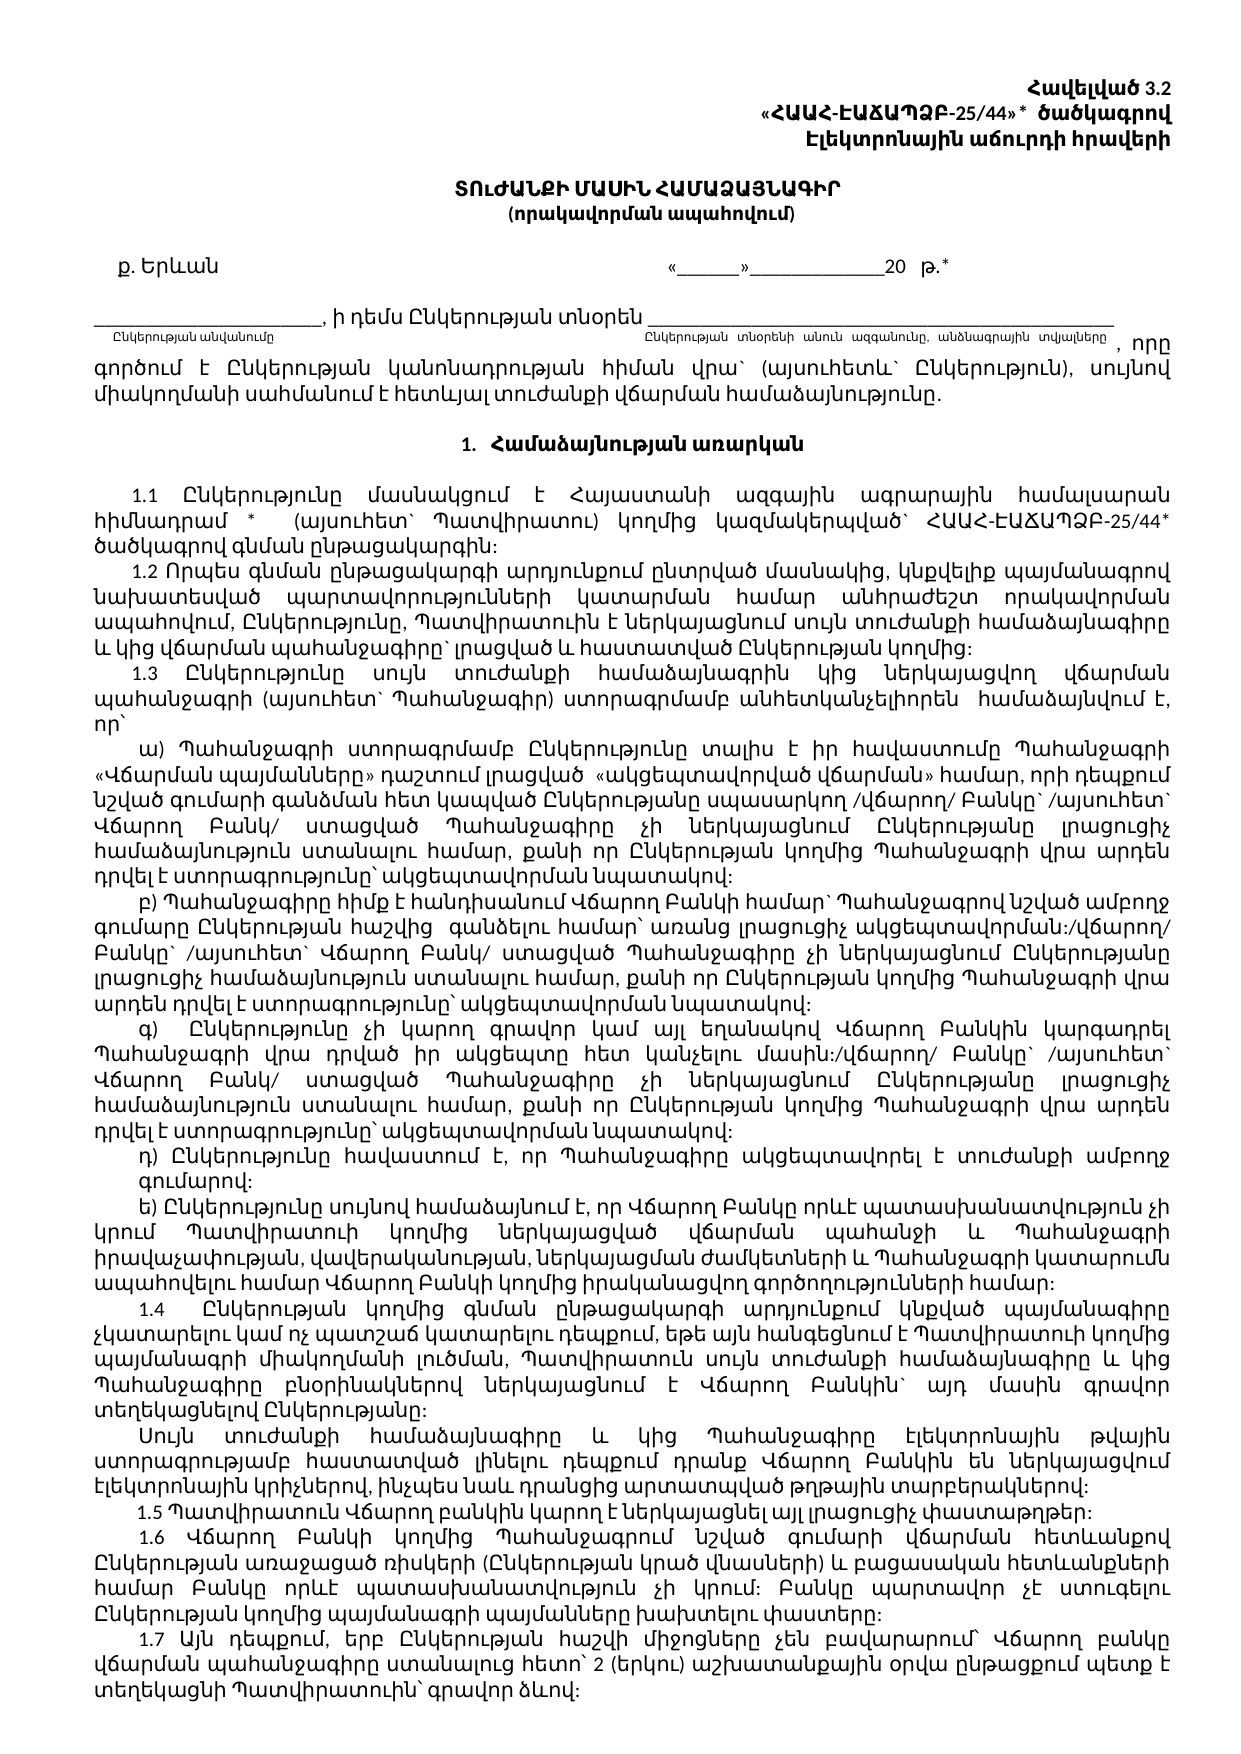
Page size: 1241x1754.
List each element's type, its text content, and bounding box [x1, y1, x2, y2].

text 1.5 Պատվիրատուն Վճարող բանկին կարող է ներկայացնել այլ լրացուցիչ փաստաթղթեր: [94, 1499, 1171, 1524]
text դ) Ընկերությունը հավաստում է, որ Պահանջագիրը ակցեպտավորել է տուժանքի ամբողջ գումարով: [138, 1143, 1171, 1194]
text 1.7 Այն դեպքում, երբ Ընկերության հաշվի միջոցները չեն բավարարում՝ Վճարող բանկը վճարման պահանջագիրը ստանալուց հետո՝ 2 (երկու) աշխատանքային օրվա ընթացքում պետք է տեղեկացնի Պատվիրատուին՝ գրավոր ձևով: [94, 1626, 1171, 1702]
text (որակավորման ապահովում) [94, 202, 1171, 225]
text Սույն տուժանքի համաձայնագիրը և կից Պահանջագիրը էլեկտրոնային թվային ստորագրությամբ հաստատված լինելու դեպքում դրանք Վճարող Բանկին են ներկայացվում էլեկտրոնային կրիչներով, ինչպես նաև դրանցից արտատպված թղթային տարբերակներով: [94, 1423, 1171, 1499]
text ք. Երևան «______»_____________20 թ.* [94, 254, 1171, 279]
text «ՀԱԱՀ-ԷԱՃԱՊՁԲ-25/44»* ծածկագրով [94, 100, 1171, 126]
text 1. Համաձայնության առարկան [94, 432, 1171, 457]
text ա) Պահանջագրի ստորագրմամբ Ընկերությունը տալիս է իր հավաստումը Պահանջագրի «Վճարման պայմանները» դաշտում լրացված «ակցեպտավորված վճարման» համար, որի դեպքում նշված գումարի գանձման հետ կապված Ընկերությանը սպասարկող /վճարող/ Բանկը` /այսուհետ` Վճարող Բանկ/ ստացված Պահանջագիրը չի ներկայացնում Ընկերությանը լրացուցիչ համաձայնություն ստանալու համար, քանի որ Ընկերության կողմից Պահանջագրի վրա արդեն դրվել է ստորագրությունը՝ ակցեպտավորման նպատակով: [94, 737, 1171, 889]
text 1.3 Ընկերությունը սույն տուժանքի համաձայնագրին կից ներկայացվող վճարման պահանջագրի (այսուհետ` Պահանջագիր) ստորագրմամբ անհետկանչելիորեն համաձայնվում է, որ՝ [94, 660, 1171, 737]
text 1.2 Որպես գնման ընթացակարգի արդյունքում ընտրված մասնակից, կնքվելիք պայմանագրով նախատեսված պարտավորությունների կատարման համար անհրաժեշտ որակավորման ապահովում, Ընկերությունը, Պատվիրատուին է ներկայացնում սույն տուժանքի համաձայնագիրը և կից վճարման պահանջագիրը` լրացված և հաստատված Ընկերության կողմից: [94, 559, 1171, 660]
text Էլեկտրոնային աճուրդի հրավերի [94, 126, 1171, 151]
text ե) Ընկերությունը սույնով համաձայնում է, որ Վճարող Բանկը որևէ պատասխանատվություն չի կրում Պատվիրատուի կողմից ներկայացված վճարման պահանջի և Պահանջագրի իրավաչափության, վավերականության, ներկայացման ժամկետների և Պահանջագրի կատարումն ապահովելու համար Վճարող Բանկի կողմից իրականացվող գործողությունների համար: [94, 1194, 1171, 1296]
text Ընկերության անվանումը Ընկերության տնօրենի անուն ազգանունը, անձնագրային տվյալները , որը գործում է Ընկերության կանոնադրության հիման վրա` (այսուհետև` Ընկերություն), սույնով միակողմանի սահմանում է հետևյալ տուժանքի վճարման համաձայնությունը. [94, 330, 1171, 406]
text 1.1 Ընկերությունը մասնակցում է Հայաստանի ազգային ագրարային համալսարան հիմնադրամ * (այսուհետ` Պատվիրատու) կողմից կազմակերպված` ՀԱԱՀ-ԷԱՃԱՊՁԲ-25/44* ծածկագրով գնման ընթացակարգին: [94, 482, 1171, 559]
text 1.6 Վճարող Բանկի կողմից Պահանջագրում նշված գումարի վճարման հետևանքով Ընկերության առաջացած ռիսկերի (Ընկերության կրած վնասների) և բացասական հետևանքների համար Բանկը որևէ պատասխանատվություն չի կրում: Բանկը պարտավոր չէ ստուգելու Ընկերության կողմից պայմանագրի պայմանները խախտելու փաստերը: [94, 1524, 1171, 1626]
text 1.4 Ընկերության կողմից գնման ընթացակարգի արդյունքում կնքված պայմանագիրը չկատարելու կամ ոչ պատշաճ կատարելու դեպքում, եթե այն հանգեցնում է Պատվիրատուի կողմից պայմանագրի միակողմանի լուծման, Պատվիրատուն սույն տուժանքի համաձայնագիրը և կից Պահանջագիրը բնօրինակներով ներկայացնում է Վճարող Բանկին` այդ մասին գրավոր տեղեկացնելով Ընկերությանը: [94, 1296, 1171, 1423]
text Հավելված 3.2 [94, 75, 1171, 100]
text ______________________, ի դեմս Ընկերության տնօրեն _____________________________________________ [94, 304, 1171, 330]
text գ) Ընկերությունը չի կարող գրավոր կամ այլ եղանակով Վճարող Բանկին կարգադրել Պահանջագրի վրա դրված իր ակցեպտը հետ կանչելու մասին:/վճարող/ Բանկը` /այսուհետ` Վճարող Բանկ/ ստացված Պահանջագիրը չի ներկայացնում Ընկերությանը լրացուցիչ համաձայնություն ստանալու համար, քանի որ Ընկերության կողմից Պահանջագրի վրա արդեն դրվել է ստորագրությունը՝ ակցեպտավորման նպատակով: [94, 1016, 1171, 1143]
text ՏՈւԺԱՆՔԻ ՄԱՍԻՆ ՀԱՄԱՁԱՅՆԱԳԻՐ [94, 177, 1171, 202]
text բ) Պահանջագիրը հիմք է հանդիսանում Վճարող Բանկի համար` Պահանջագրով նշված ամբողջ գումարը Ընկերության հաշվից գանձելու համար՝ առանց լրացուցիչ ակցեպտավորման:/վճարող/ Բանկը` /այսուհետ` Վճարող Բանկ/ ստացված Պահանջագիրը չի ներկայացնում Ընկերությանը լրացուցիչ համաձայնություն ստանալու համար, քանի որ Ընկերության կողմից Պահանջագրի վրա արդեն դրվել է ստորագրությունը՝ ակցեպտավորման նպատակով: [94, 889, 1171, 1016]
